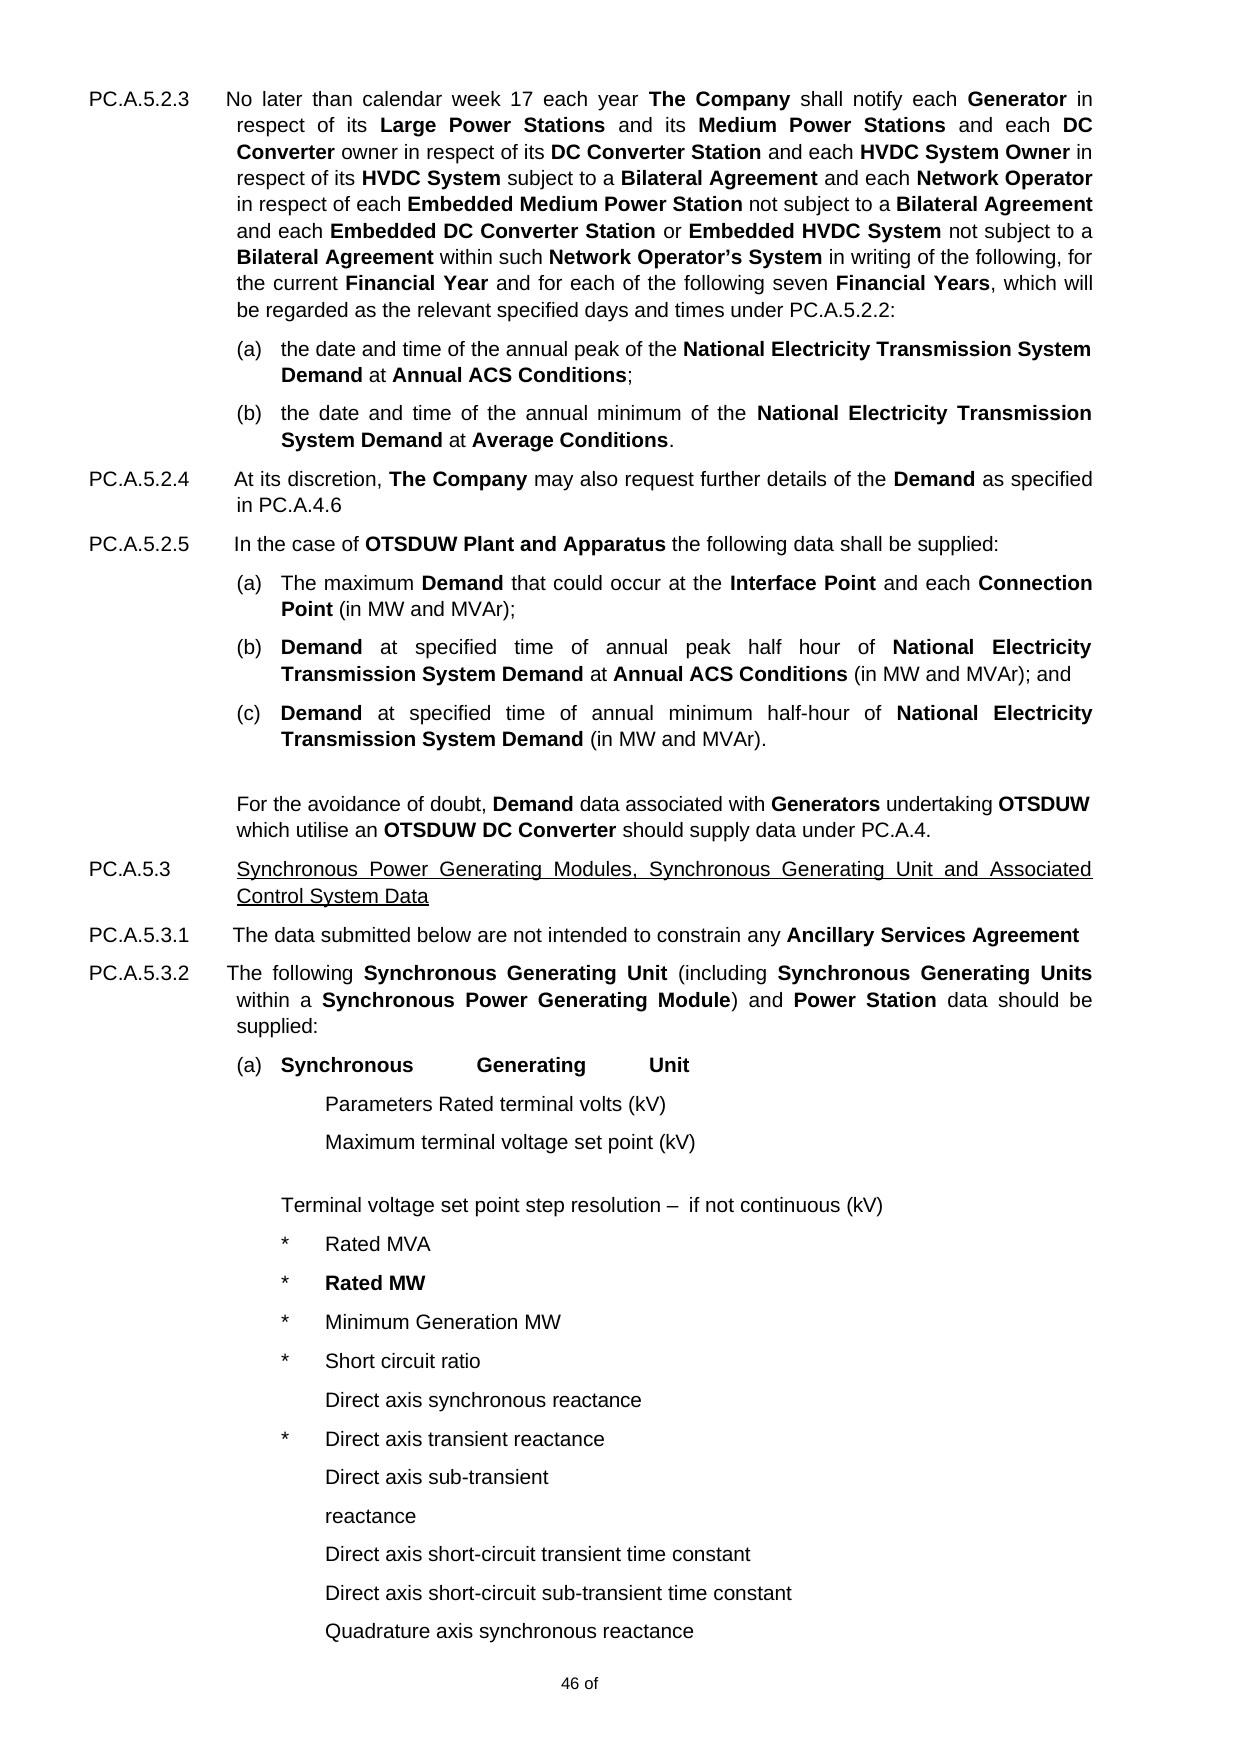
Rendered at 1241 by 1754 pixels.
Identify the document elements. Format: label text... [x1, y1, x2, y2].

text Maximum terminal voltage set point (kV) [325, 1131, 1188, 1154]
list Demand at specified time of annual minimum half-hour of National Electricity Transmission System Demand (in MW and MVAr). [236, 700, 1093, 751]
list Demand at specified time of annual peak half hour of National Electricity Transmission System Demand at Annual ACS Conditions (in MW and MVAr); and [236, 635, 1092, 686]
list The maximum Demand that could occur at the Interface Point and each Connection Point (in MW and MVAr); [236, 570, 1093, 621]
text Direct axis short-circuit transient time constant Direct axis short-circuit sub-transient time constant Quadrature axis synchronous reactance [325, 1542, 803, 1643]
list Rated MVA [281, 1232, 1188, 1256]
text PC.A.5.2.3 No later than calendar week 17 each year The Company shall notify each Generator in respect of its Large Power Stations and its Medium Power Stations and each DC Converter owner in respect of its DC Converter Station and each HVDC System Owner in respect of its HVDC System subject to a Bilateral Agreement and each Network Operator in respect of each Embedded Medium Power Station not subject to a Bilateral Agreement and each Embedded DC Converter Station or Embedded HVDC System not subject to a Bilateral Agreement within such Network Operator’s System in writing of the following, for the current Financial Year and for each of the following seven Financial Years, which will be regarded as the relevant specified days and times under PC.A.5.2.2: [89, 87, 1093, 322]
list Synchronous Generating Unit Parameters Rated terminal volts (kV) [236, 1053, 689, 1116]
subtitle Rated MW [281, 1271, 1188, 1295]
list Short circuit ratio [281, 1349, 1188, 1373]
list the date and time of the annual minimum of the National Electricity Transmission System Demand at Average Conditions. [236, 401, 1093, 451]
text PC.A.5.2.4 At its discretion, The Company may also request further details of the Demand as specified in PC.A.4.6 [89, 466, 1093, 517]
text Direct axis synchronous reactance [325, 1387, 1188, 1411]
text Terminal voltage set point step resolution – if not continuous (kV) [281, 1193, 1188, 1217]
text For the avoidance of doubt, Demand data associated with Generators undertaking OTSDUW [236, 792, 1188, 816]
text PC.A.5.3 Synchronous Power Generating Modules, Synchronous Generating Unit and Associated Control System Data [89, 857, 1092, 907]
list Direct axis transient reactance Direct axis sub-transient reactance [281, 1426, 646, 1527]
text which utilise an OTSDUW DC Converter should supply data under PC.A.4. [236, 818, 1188, 842]
list the date and time of the annual peak of the National Electricity Transmission System Demand at Annual ACS Conditions; [236, 336, 1093, 387]
text PC.A.5.3.1 The data submitted below are not intended to constrain any Ancillary Services Agreement [89, 922, 1188, 946]
text PC.A.5.2.5 In the case of OTSDUW Plant and Apparatus the following data shall be supplied: [89, 532, 1188, 556]
text PC.A.5.3.2 The following Synchronous Generating Unit (including Synchronous Generating Units within a Synchronous Power Generating Module) and Power Station data should be supplied: [89, 961, 1093, 1038]
list Minimum Generation MW [281, 1310, 1188, 1334]
